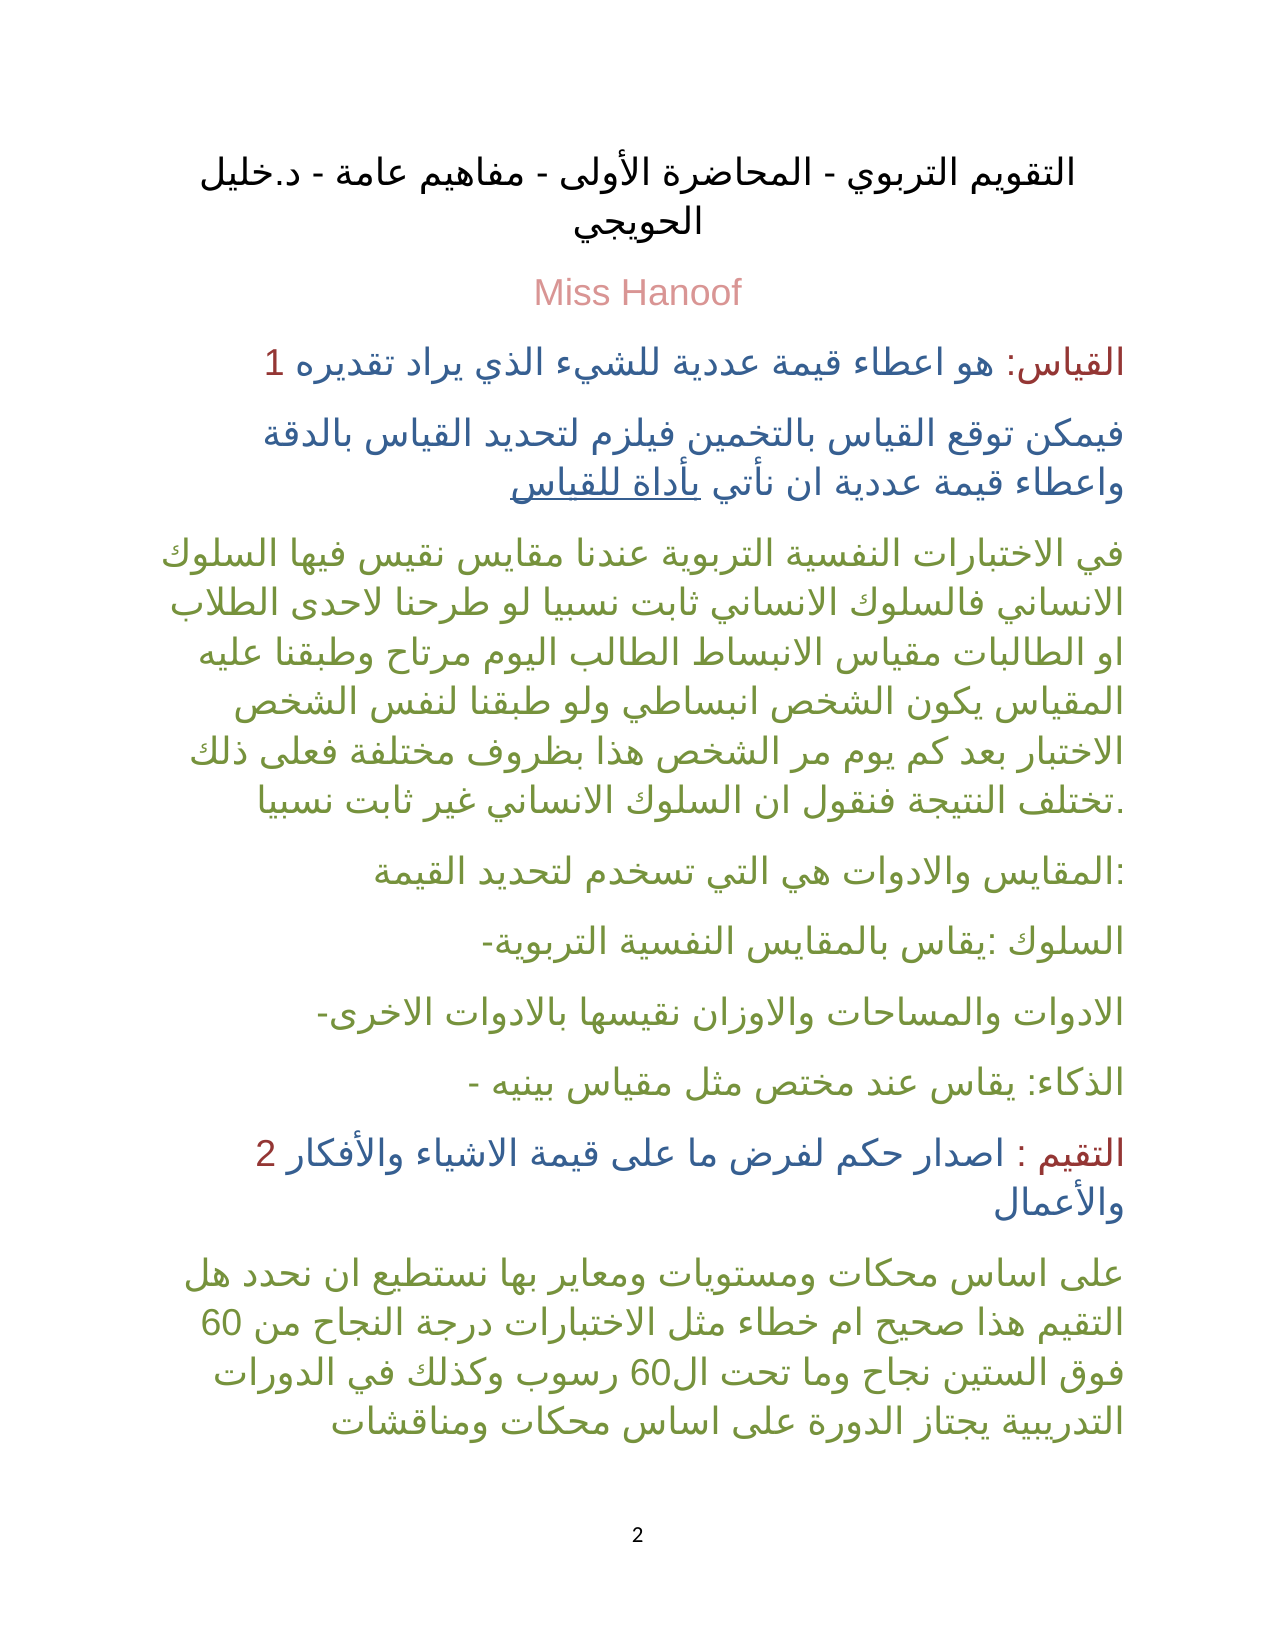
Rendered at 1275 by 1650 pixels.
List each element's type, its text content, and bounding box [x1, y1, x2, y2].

text -الادوات والمساحات والاوزان نقيسها بالادوات الاخرى [150, 990, 1125, 1033]
text المقايس والادوات هي التي تسخدم لتحديد القيمة: [150, 849, 1125, 892]
text فيمكن توقع القياس بالتخمين فيلزم لتحديد القياس بالدقة واعطاء قيمة عددية ان نأتي بأداة للقياس [150, 411, 1125, 503]
text 1 القياس: هو اعطاء قيمة عددية للشيء الذي يراد تقديره [150, 340, 1125, 383]
text - الذكاء: يقاس عند مختص مثل مقياس بينيه [150, 1060, 1125, 1103]
text في الاختبارات النفسية التربوية عندنا مقايس نقيس فيها السلوك الانساني فالسلوك الانساني ثابت نسبيا لو طرحنا لاحدى الطلاب او الطالبات مقياس الانبساط الطالب اليوم مرتاح وطبقنا عليه المقياس يكون الشخص انبساطي ولو طبقنا لنفس الشخص الاختبار بعد كم يوم مر الشخص هذا بظروف مختلفة فعلى ذلك تختلف النتيجة فنقول ان السلوك الانساني غير ثابت نسبيا. [150, 531, 1125, 822]
text 2 التقيم : اصدار حكم لفرض ما على قيمة الاشياء والأفكار والأعمال [150, 1131, 1125, 1223]
text التقويم التربوي - المحاضرة الأولى - مفاهيم عامة - د.خليل الحويجي [150, 150, 1125, 243]
text Miss Hanoof [150, 270, 1125, 313]
text -السلوك :يقاس بالمقايس النفسية التربوية [150, 919, 1125, 963]
text على اساس محكات ومستويات ومعاير بها نستطيع ان نحدد هل التقيم هذا صحيح ام خطاء مثل الاختبارات درجة النجاح من 60 فوق الستين نجاح وما تحت ال60 رسوب وكذلك في الدورات التدريبية يجتاز الدورة على اساس محكات ومناقشات [150, 1251, 1125, 1443]
